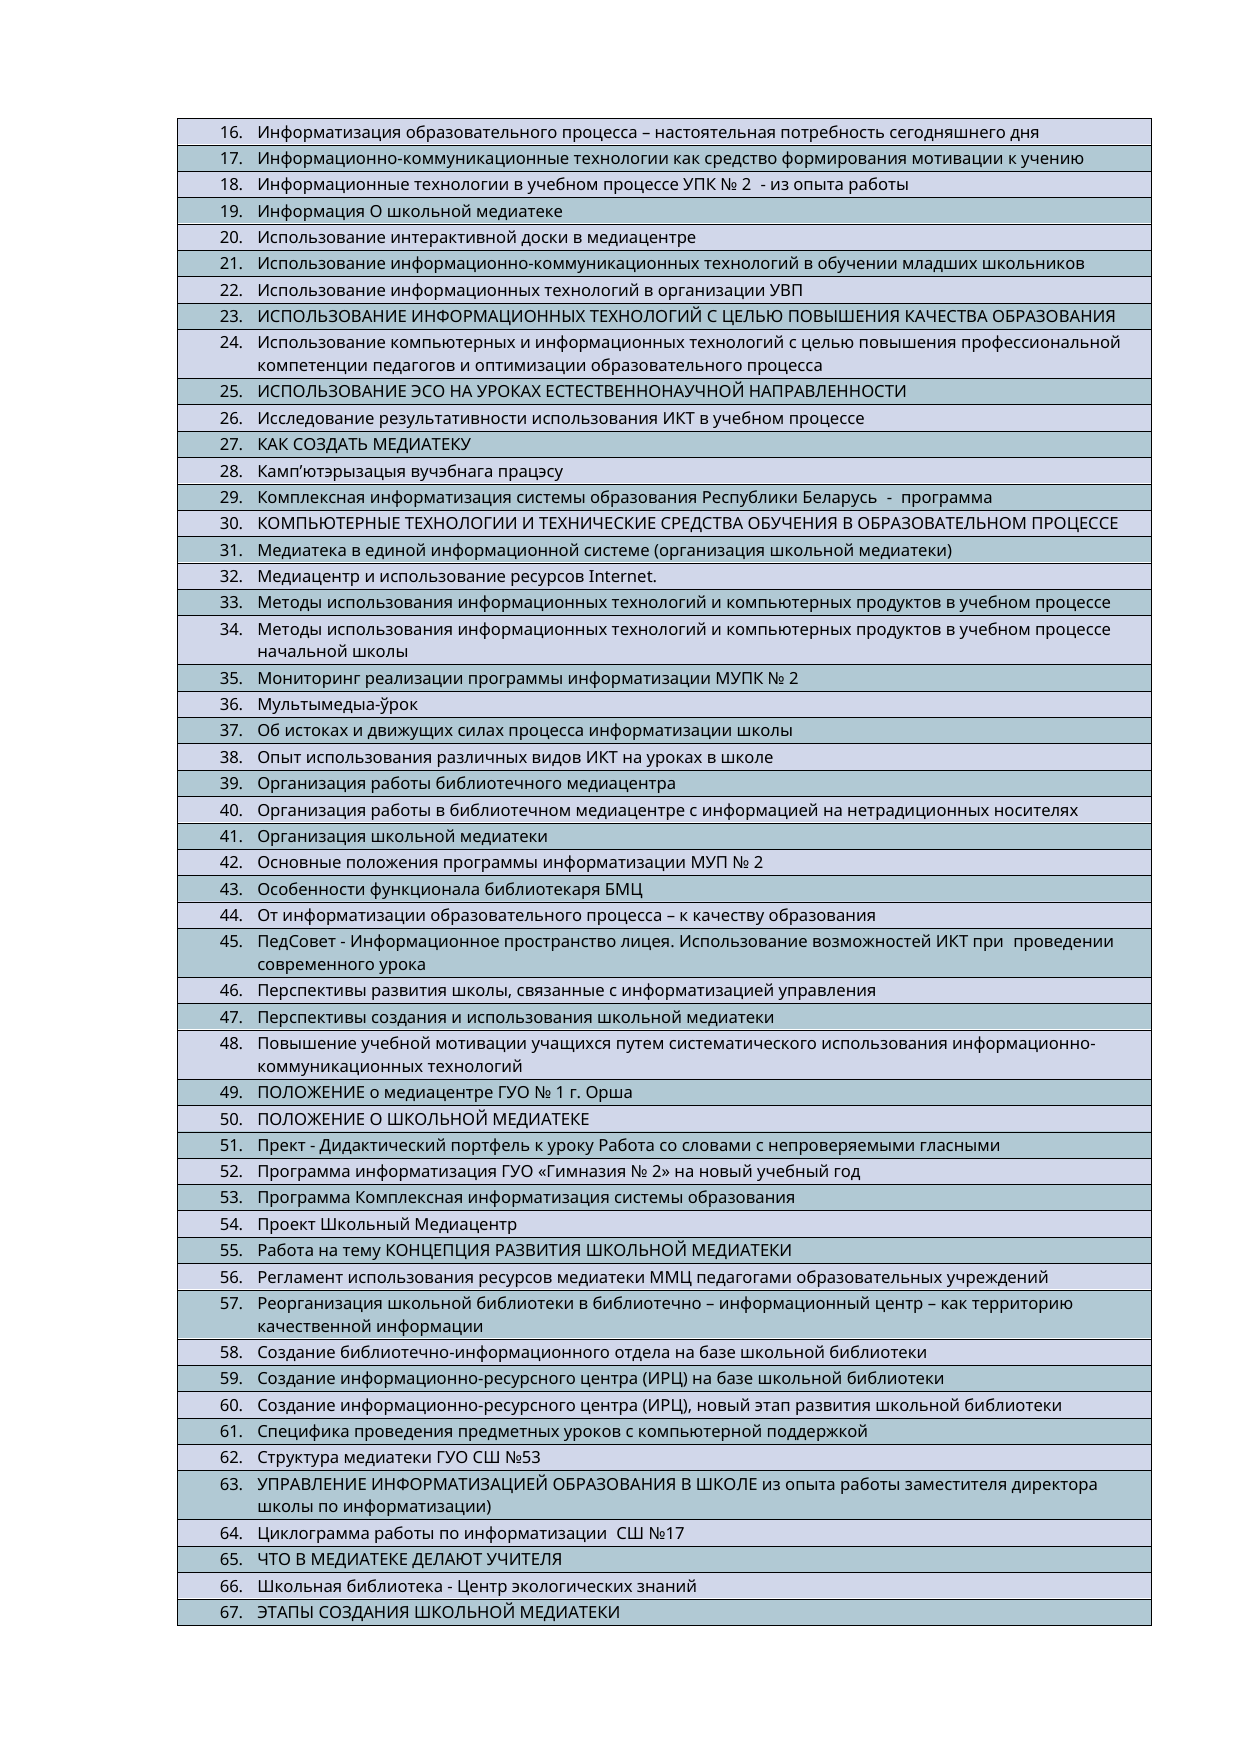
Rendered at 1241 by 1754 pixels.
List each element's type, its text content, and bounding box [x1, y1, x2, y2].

table_cell ИСПОЛЬЗОВАНИЕ ЭСО НА УРОКАХ ЕСТЕСТВЕННОНАУЧНОЙ НАПРАВЛЕННОСТИ [178, 379, 1151, 404]
table_cell Информатизация образовательного процесса – настоятельная потребность сегодняшнего дня [178, 119, 1151, 144]
table_cell Прект - Дидактический портфель к уроку Работа со словами с непроверяемыми гласными [178, 1133, 1151, 1158]
table_cell Методы использования информационных технологий и компьютерных продуктов в учебном процессе [178, 590, 1151, 615]
table_cell ПОЛОЖЕНИЕ О ШКОЛЬНОЙ МЕДИАТЕКЕ [178, 1106, 1151, 1131]
table_cell Основные положения программы информатизации МУП № 2 [178, 850, 1151, 875]
table_cell Исследование результативности использования ИКТ в учебном процессе [178, 405, 1151, 431]
table_cell Организация работы библиотечного медиацентра [178, 771, 1151, 796]
table_cell Перспективы развития школы, связанные с информатизацией управления [178, 978, 1151, 1003]
table_cell Использование информационно-коммуникационных технологий в обучении младших школьников [178, 251, 1151, 276]
table_cell Организация работы в библиотечном медиацентре с информацией на нетрадиционных носителях [178, 797, 1151, 822]
table_cell Реорганизация школьной библиотеки в библиотечно – информационный центр – как территорию качественной информации [178, 1291, 1151, 1338]
table_cell Создание информационно-ресурсного центра (ИРЦ), новый этап развития школьной библиотеки [178, 1392, 1151, 1418]
table_cell Перспективы создания и использования школьной медиатеки [178, 1004, 1151, 1029]
table_cell ПедСовет - Информационное пространство лицея. Использование возможностей ИКТ при проведении современного урока [178, 929, 1151, 977]
table_cell Создание информационно-ресурсного центра (ИРЦ) на базе школьной библиотеки [178, 1366, 1151, 1391]
table_cell Специфика проведения предметных уроков с компьютерной поддержкой [178, 1419, 1151, 1444]
table_cell Медиацентр и использование ресурсов Internet. [178, 564, 1151, 589]
table_cell ИСПОЛЬЗОВАНИЕ ИНФОРМАЦИОННЫХ ТЕХНОЛОГИЙ С ЦЕЛЬЮ ПОВЫШЕНИЯ КАЧЕСТВА ОБРАЗОВАНИЯ [178, 304, 1151, 329]
table_cell Организация школьной медиатеки [178, 824, 1151, 849]
table_cell Методы использования информационных технологий и компьютерных продуктов в учебном процессе начальной школы [178, 616, 1151, 664]
table_cell КАК СОЗДАТЬ МЕДИАТЕКУ [178, 432, 1151, 457]
table_cell Информационно-коммуникационные технологии как средство формирования мотивации к учению [178, 146, 1151, 171]
table_cell Мультымедыа-ўрок [178, 692, 1151, 717]
table_cell Информационные технологии в учебном процессе УПК № 2 - из опыта работы [178, 172, 1151, 197]
table_cell От информатизации образовательного процесса – к качеству образования [178, 903, 1151, 928]
table_cell Особенности функционала библиотекаря БМЦ [178, 876, 1151, 901]
table_cell Циклограмма работы по информатизации СШ №17 [178, 1520, 1151, 1546]
table_cell ЭТАПЫ СОЗДАНИЯ ШКОЛЬНОЙ МЕДИАТЕКИ [178, 1600, 1151, 1625]
table_cell Использование компьютерных и информационных технологий с целью повышения профессиональной компетенции педагогов и оптимизации образовательного процесса [178, 330, 1151, 378]
table_cell КОМПЬЮТЕРНЫЕ ТЕХНОЛОГИИ И ТЕХНИЧЕСКИЕ СРЕДСТВА ОБУЧЕНИЯ В ОБРАЗОВАТЕЛЬНОМ ПРОЦЕССЕ [178, 511, 1151, 536]
table_cell Информация О школьной медиатеке [178, 198, 1151, 223]
table_cell Об истоках и движущих силах процесса информатизации школы [178, 718, 1151, 743]
table_cell Опыт использования различных видов ИКТ на уроках в школе [178, 744, 1151, 770]
table_cell Камп’ютэрызацыя вучэбнага працэсу [178, 458, 1151, 483]
table_cell Медиатека в единой информационной системе (организация школьной медиатеки) [178, 537, 1151, 562]
table_cell Программа Комплексная информатизация системы образования [178, 1185, 1151, 1210]
table_cell Мониторинг реализации программы информатизации МУПК № 2 [178, 665, 1151, 691]
table_cell Структура медиатеки ГУО СШ №53 [178, 1445, 1151, 1470]
table_cell Проект Школьный Медиацентр [178, 1211, 1151, 1237]
table_cell ЧТО В МЕДИАТЕКЕ ДЕЛАЮТ УЧИТЕЛЯ [178, 1547, 1151, 1572]
table_cell ПОЛОЖЕНИЕ о медиацентре ГУО № 1 г. Орша [178, 1080, 1151, 1105]
table_cell Создание библиотечно-информационного отдела на базе школьной библиотеки [178, 1340, 1151, 1365]
table_cell Регламент использования ресурсов медиатеки ММЦ педагогами образовательных учреждений [178, 1264, 1151, 1289]
table_cell Работа на тему КОНЦЕПЦИЯ РАЗВИТИЯ ШКОЛЬНОЙ МЕДИАТЕКИ [178, 1238, 1151, 1263]
table_cell Программа информатизация ГУО «Гимназия № 2» на новый учебный год [178, 1159, 1151, 1184]
table_cell Школьная библиотека - Центр экологических знаний [178, 1573, 1151, 1598]
table_cell УПРАВЛЕНИЕ ИНФОРМАТИЗАЦИЕЙ ОБРАЗОВАНИЯ В ШКОЛЕ из опыта работы заместителя директора школы по информатизации) [178, 1471, 1151, 1519]
table_cell Использование информационных технологий в организации УВП [178, 277, 1151, 303]
table_cell Повышение учебной мотивации учащихся путем систематического использования информационно-коммуникационных технологий [178, 1031, 1151, 1079]
table_cell Комплексная информатизация системы образования Республики Беларусь - программа [178, 485, 1151, 510]
table_cell Использование интерактивной доски в медиацентре [178, 225, 1151, 250]
